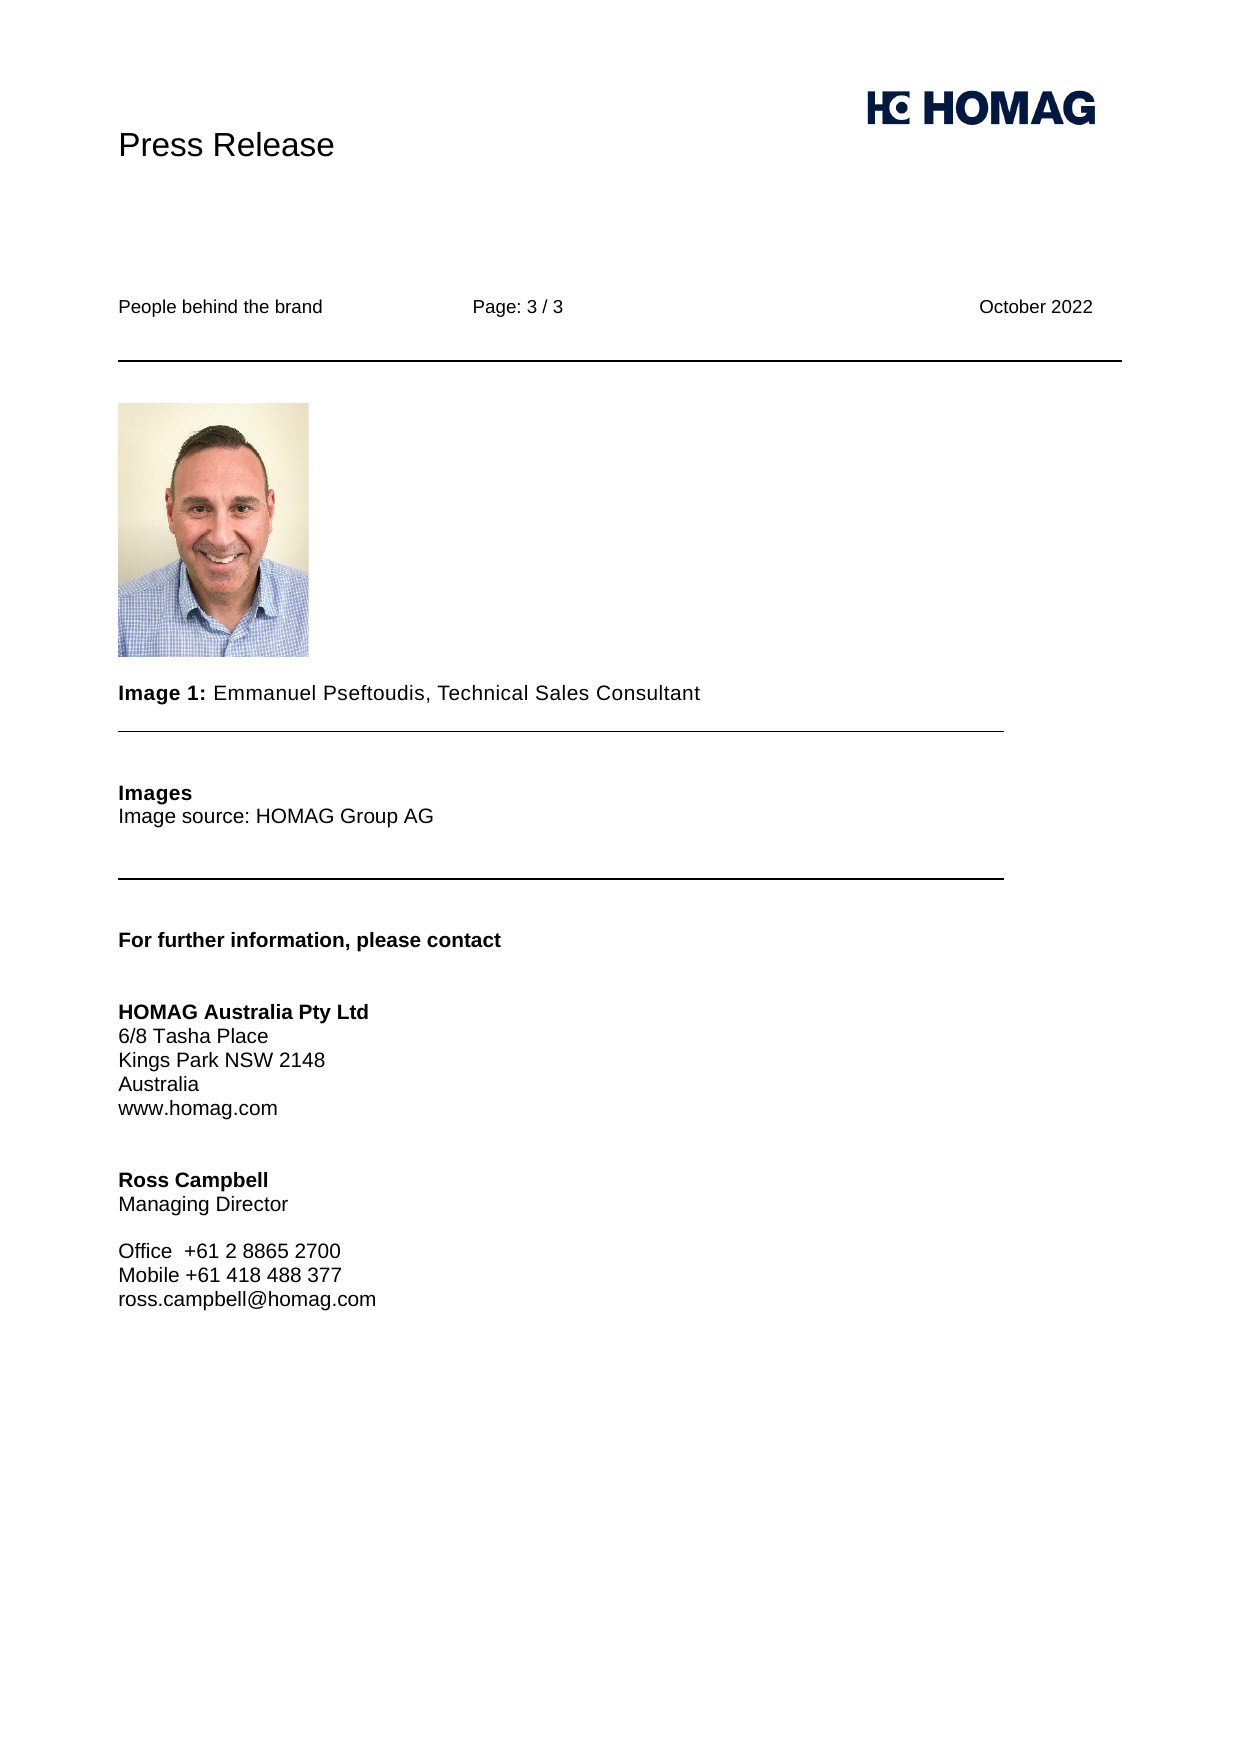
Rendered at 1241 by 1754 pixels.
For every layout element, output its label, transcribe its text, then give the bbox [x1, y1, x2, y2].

subtitle Kings Park NSW 2148 [118, 1048, 1004, 1072]
subtitle ross.campbell@homag.com [118, 1287, 1004, 1311]
picture [839, 59, 1123, 157]
title Image 1: Emmanuel Pseftoudis, Technical Sales Consultant [118, 681, 1004, 705]
subtitle Managing Director [118, 1191, 1004, 1215]
subtitle HOMAG Australia Pty Ltd [118, 1000, 1004, 1024]
subtitle Australia [118, 1072, 1004, 1096]
subtitle 6/8 Tasha Place [118, 1024, 1004, 1048]
picture [118, 403, 309, 657]
title Images [118, 780, 1004, 804]
subtitle Ross Campbell [118, 1167, 1004, 1191]
subtitle For further information, please contact [118, 928, 1004, 952]
subtitle www.homag.com [118, 1096, 1004, 1119]
subtitle Office +61 2 8865 2700 [118, 1239, 1004, 1263]
text Image source: HOMAG Group AG [118, 804, 1004, 828]
subtitle Mobile +61 418 488 377 [118, 1263, 1004, 1287]
